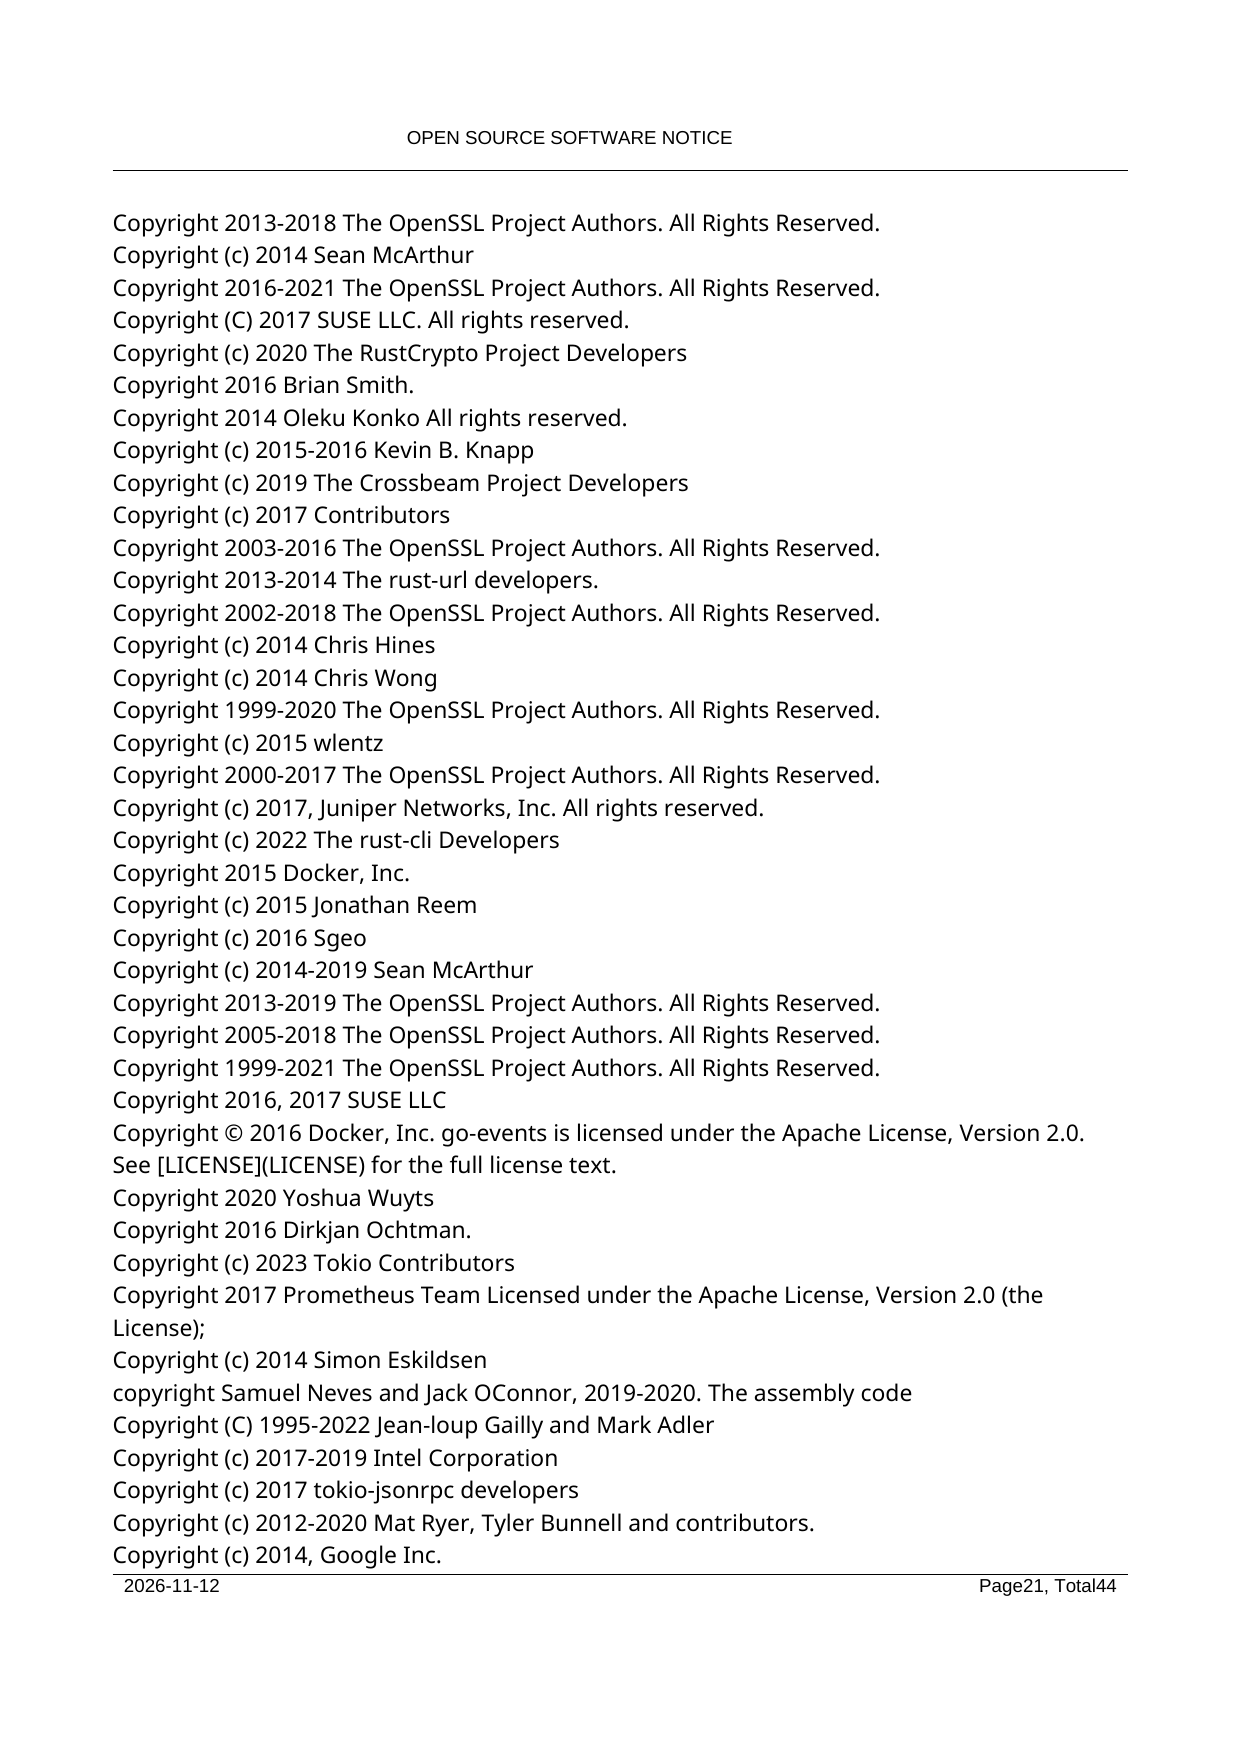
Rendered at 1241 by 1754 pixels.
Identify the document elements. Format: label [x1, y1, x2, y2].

text [112, 206, 1128, 1571]
